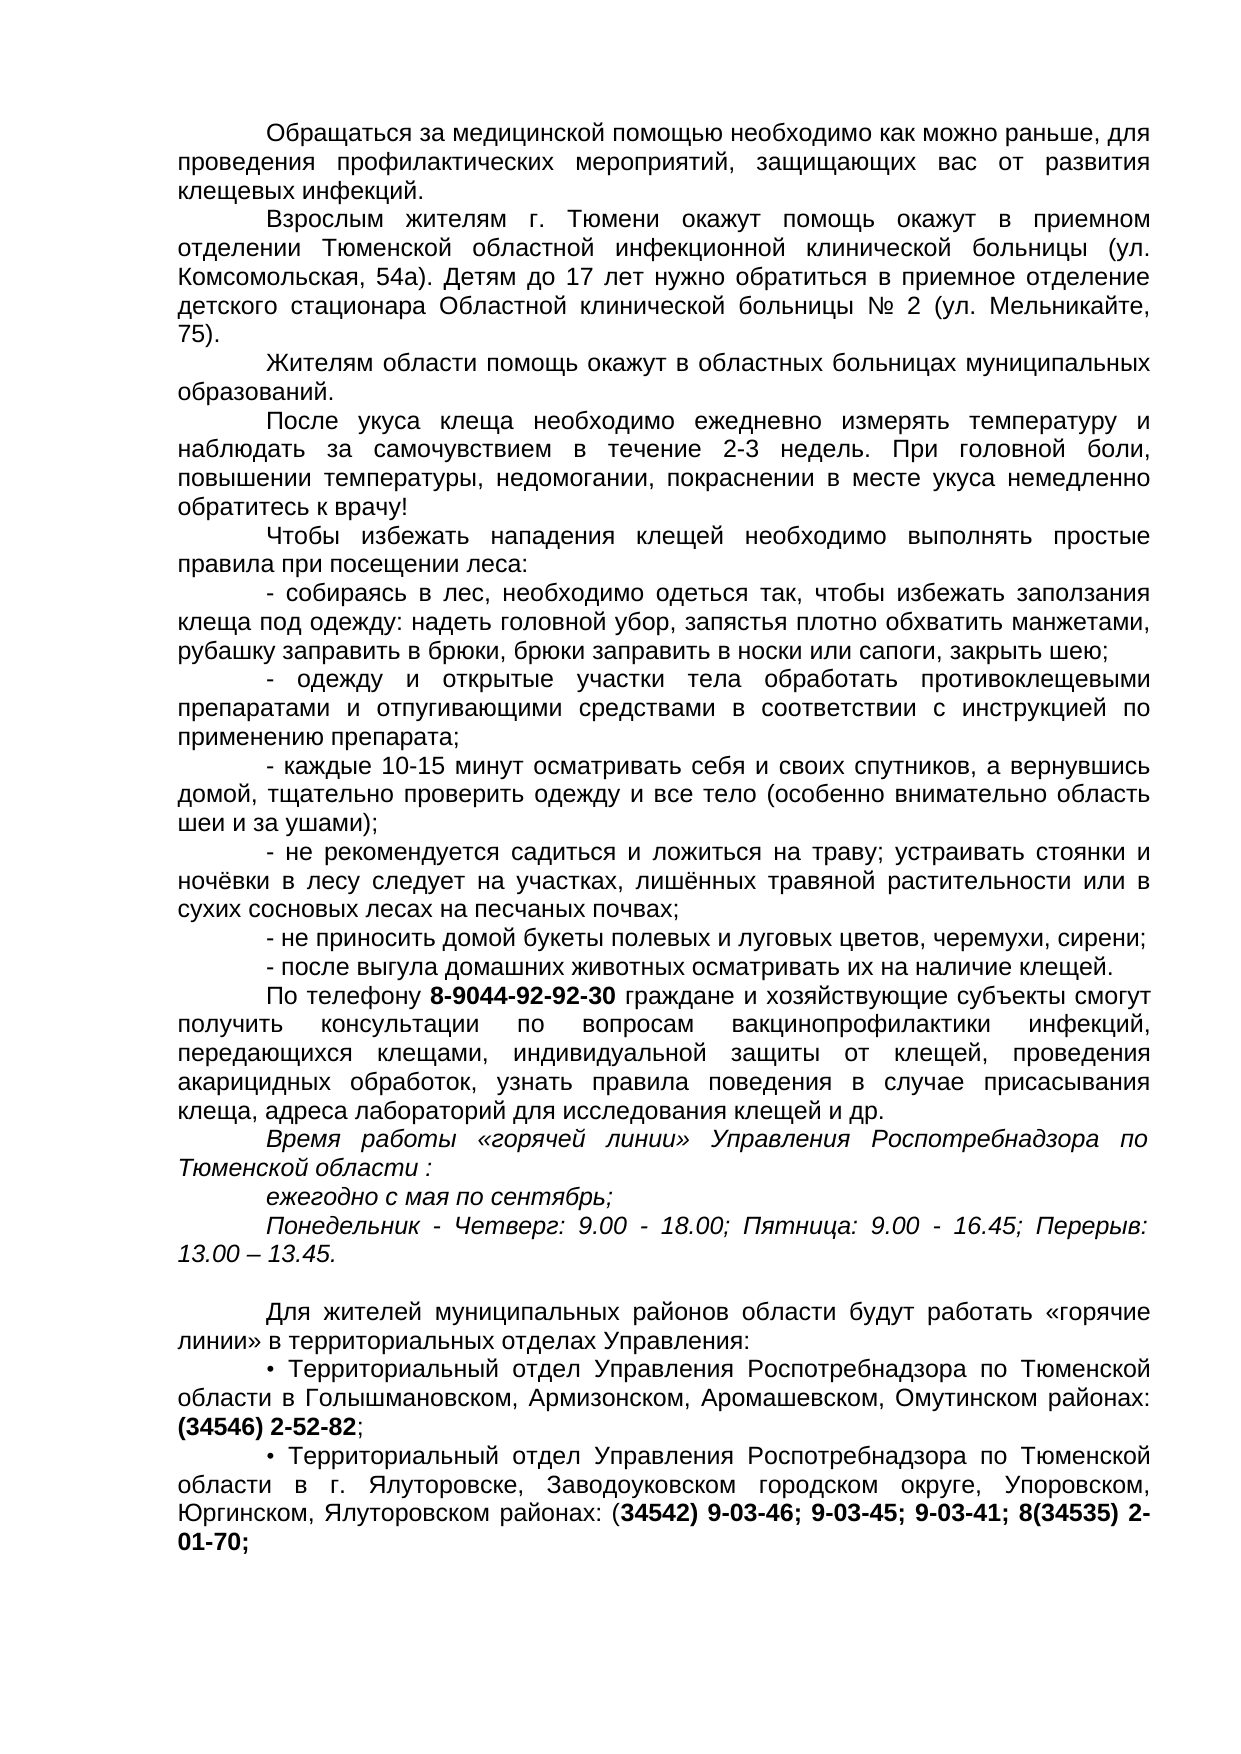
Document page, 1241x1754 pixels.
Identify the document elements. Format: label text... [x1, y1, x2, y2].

text - собираясь в лес, необходимо одеться так, чтобы избежать заползания клеща под одежду: надеть головной убор, запястья плотно обхватить манжетами, рубашку заправить в брюки, брюки заправить в носки или сапоги, закрыть шею; [177, 578, 1152, 664]
text - не приносить домой букеты полевых и луговых цветов, черемухи, сирени; [177, 923, 1152, 952]
text - одежду и открытые участки тела обработать противоклещевыми препаратами и отпугивающими средствами в соответствии с инструкцией по применению препарата; [177, 664, 1152, 751]
text - не рекомендуется садиться и ложиться на траву; устраивать стоянки и ночёвки в лесу следует на участках, лишённых травяной растительности или в сухих сосновых лесах на песчаных почвах; [177, 837, 1152, 923]
text Жителям области помощь окажут в областных больницах муниципальных образований. [177, 348, 1152, 406]
text Обращаться за медицинской помощью необходимо как можно раньше, для проведения профилактических мероприятий, защищающих вас от развития клещевых инфекций. [177, 118, 1152, 204]
text - после выгула домашних животных осматривать их на наличие клещей. [177, 952, 1152, 981]
text Для жителей муниципальных районов области будут работать «горячие линии» в территориальных отделах Управления: [177, 1297, 1152, 1354]
text - каждые 10-15 минут осматривать себя и своих спутников, а вернувшись домой, тщательно проверить одежду и все тело (особенно внимательно область шеи и за ушами); [177, 751, 1152, 837]
text ежегодно с мая по сентябрь; [177, 1182, 1152, 1211]
text • Территориальный отдел Управления Роспотребнадзора по Тюменской области в Голышмановском, Армизонском, Аромашевском, Омутинском районах: (34546) 2-52-82; [177, 1354, 1152, 1441]
text По телефону 8-9044-92-92-30 граждане и хозяйствующие субъекты смогут получить консультации по вопросам вакцинопрофилактики инфекций, передающихся клещами, индивидуальной защиты от клещей, проведения акарицидных обработок, узнать правила поведения в случае присасывания клеща, адреса лабораторий для исследования клещей и др. [177, 981, 1152, 1124]
text • Территориальный отдел Управления Роспотребнадзора по Тюменской области в г. Ялуторовске, Заводоуковском городском округе, Упоровском, Юргинском, Ялуторовском районах: (34542) 9-03-46; 9-03-45; 9-03-41; 8(34535) 2-01-70; [177, 1441, 1152, 1556]
text Взрослым жителям г. Тюмени окажут помощь окажут в приемном отделении Тюменской областной инфекционной клинической больницы (ул. Комсомольская, 54а). Детям до 17 лет нужно обратиться в приемное отделение детского стационара Областной клинической больницы № 2 (ул. Мельникайте, 75). [177, 204, 1152, 348]
text Чтобы избежать нападения клещей необходимо выполнять простые правила при посещении леса: [177, 521, 1152, 578]
text Время работы «горячей линии» Управления Роспотребнадзора по Тюменской области : [177, 1124, 1152, 1182]
text Понедельник - Четверг: 9.00 - 18.00; Пятница: 9.00 - 16.45; Перерыв: 13.00 – 13.45. [177, 1211, 1152, 1268]
text После укуса клеща необходимо ежедневно измерять температуру и наблюдать за самочувствием в течение 2-3 недель. При головной боли, повышении температуры, недомогании, покраснении в месте укуса немедленно обратитесь к врачу! [177, 406, 1152, 521]
